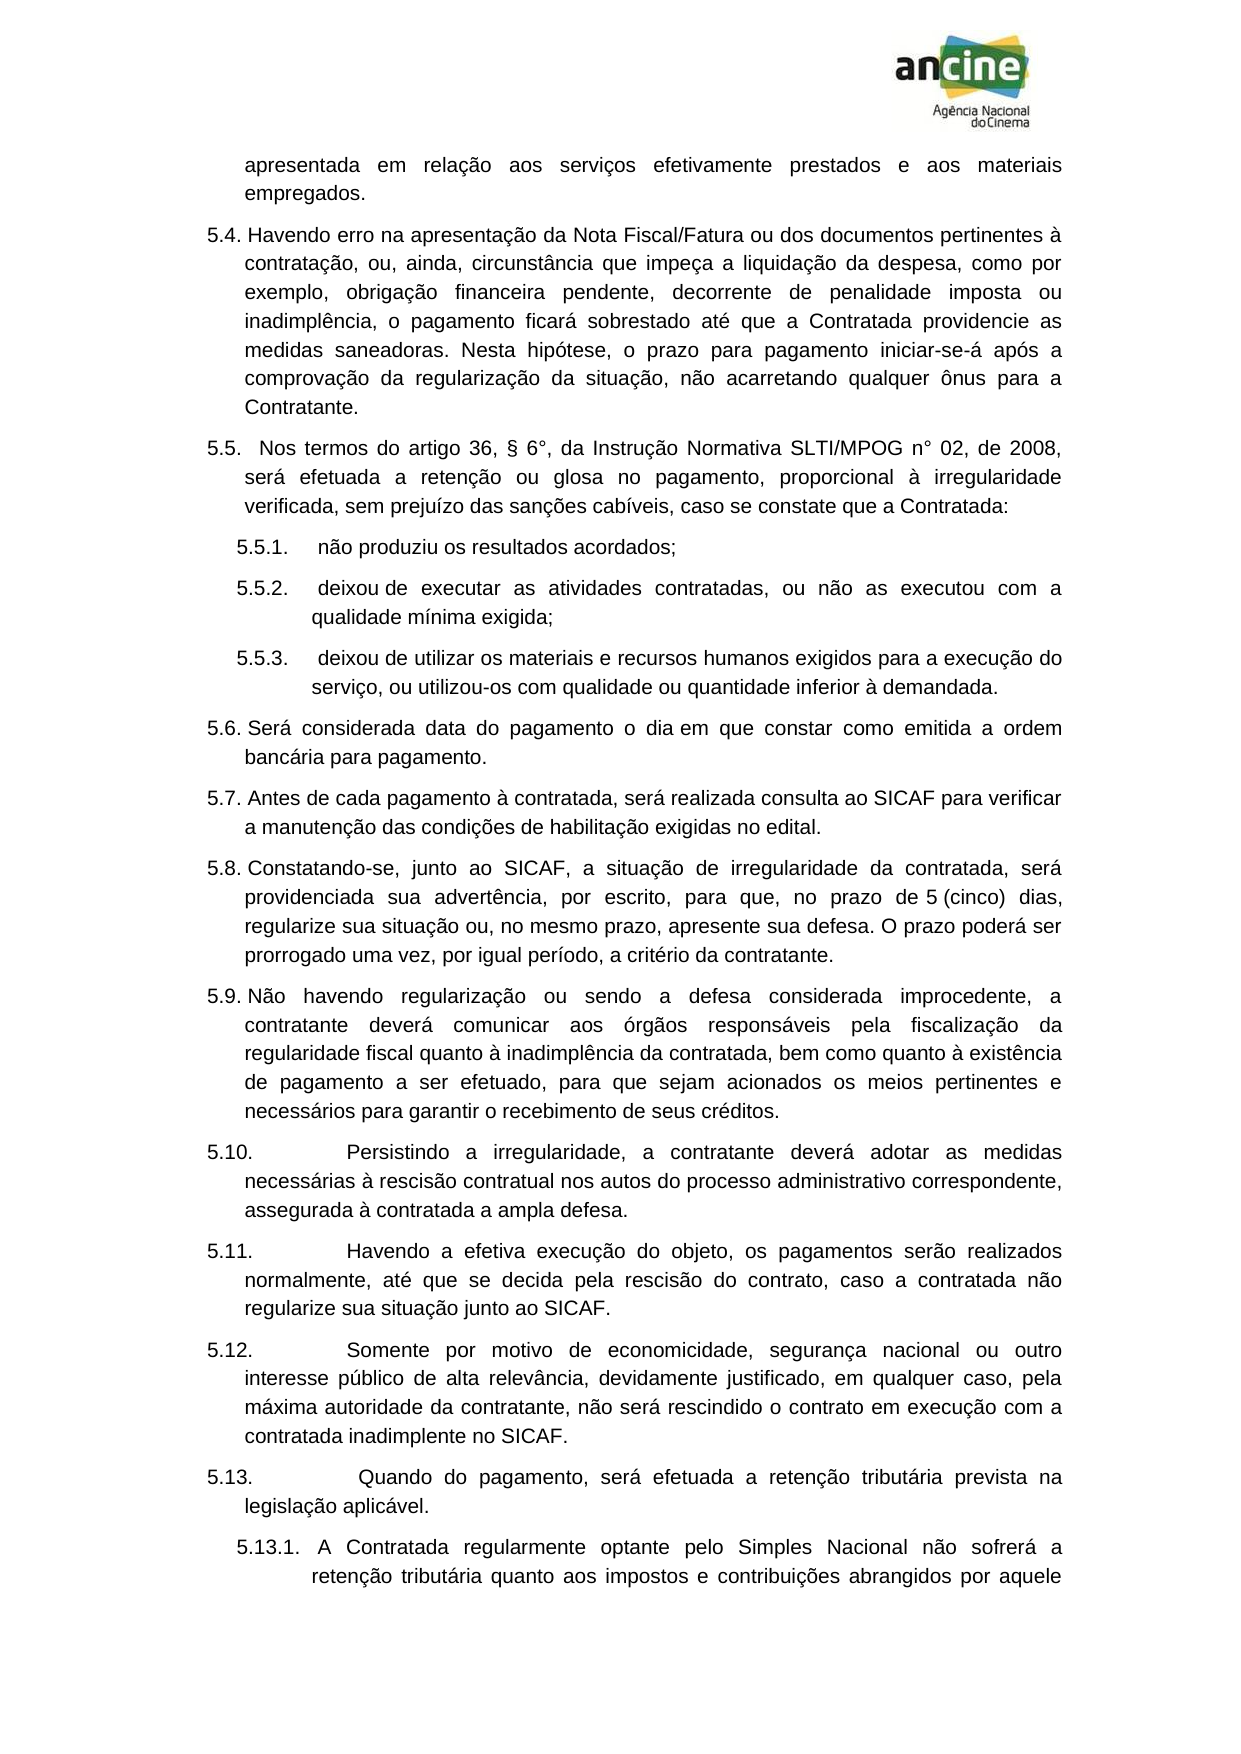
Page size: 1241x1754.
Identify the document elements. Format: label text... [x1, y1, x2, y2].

text 5.5.2. deixou de executar as atividades contratadas, ou não as executou com a qualidade mínima exigida; [236, 571, 1063, 629]
text 5.5. Nos termos do artigo 36, § 6°, da Instrução Normativa SLTI/MPOG n° 02, de 2008, será efetuada a retenção ou glosa no pagamento, proporcional à irregularidade verificada, sem prejuízo das sanções cabíveis, caso se constate que a Contratada: [207, 431, 1063, 518]
text 5.11. Havendo a efetiva execução do objeto, os pagamentos serão realizados normalmente, até que se decida pela rescisão do contrato, caso a contratada não regularize sua situação junto ao SICAF. [207, 1234, 1063, 1320]
text 5.7. Antes de cada pagamento à contratada, será realizada consulta ao SICAF para verificar a manutenção das condições de habilitação exigidas no edital. [207, 781, 1063, 839]
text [207, 148, 1063, 205]
text 5.9. Não havendo regularização ou sendo a defesa considerada improcedente, a contratante deverá comunicar aos órgãos responsáveis pela fiscalização da regularidade fiscal quanto à inadimplência da contratada, bem como quanto à existência de pagamento a ser efetuado, para que sejam acionados os meios pertinentes e necessários para garantir o recebimento de seus créditos. [207, 979, 1063, 1123]
text 5.5.3. deixou de utilizar os materiais e recursos humanos exigidos para a execução do serviço, ou utilizou-os com qualidade ou quantidade inferior à demandada. [236, 641, 1063, 699]
text 5.5.1. não produziu os resultados acordados; [236, 530, 1063, 559]
text 5.13. Quando do pagamento, será efetuada a retenção tributária prevista na legislação aplicável. [207, 1460, 1063, 1518]
picture [891, 30, 1039, 132]
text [236, 1530, 1063, 1588]
text 5.4. Havendo erro na apresentação da Nota Fiscal/Fatura ou dos documentos pertinentes à contratação, ou, ainda, circunstância que impeça a liquidação da despesa, como por exemplo, obrigação financeira pendente, decorrente de penalidade imposta ou inadimplência, o pagamento ficará sobrestado até que a Contratada providencie as medidas saneadoras. Nesta hipótese, o prazo para pagamento iniciar-se-á após a comprovação da regularização da situação, não acarretando qualquer ônus para a Contratante. [207, 218, 1063, 419]
text 5.6. Será considerada data do pagamento o dia em que constar como emitida a ordem bancária para pagamento. [207, 711, 1063, 769]
text 5.12. Somente por motivo de economicidade, segurança nacional ou outro interesse público de alta relevância, devidamente justificado, em qualquer caso, pela máxima autoridade da contratante, não será rescindido o contrato em execução com a contratada inadimplente no SICAF. [207, 1333, 1063, 1448]
text 5.10. Persistindo a irregularidade, a contratante deverá adotar as medidas necessárias à rescisão contratual nos autos do processo administrativo correspondente, assegurada à contratada a ampla defesa. [207, 1135, 1063, 1221]
text 5.8. Constatando-se, junto ao SICAF, a situação de irregularidade da contratada, será providenciada sua advertência, por escrito, para que, no prazo de 5 (cinco) dias, regularize sua situação ou, no mesmo prazo, apresente sua defesa. O prazo poderá ser prorrogado uma vez, por igual período, a critério da contratante. [207, 851, 1063, 966]
